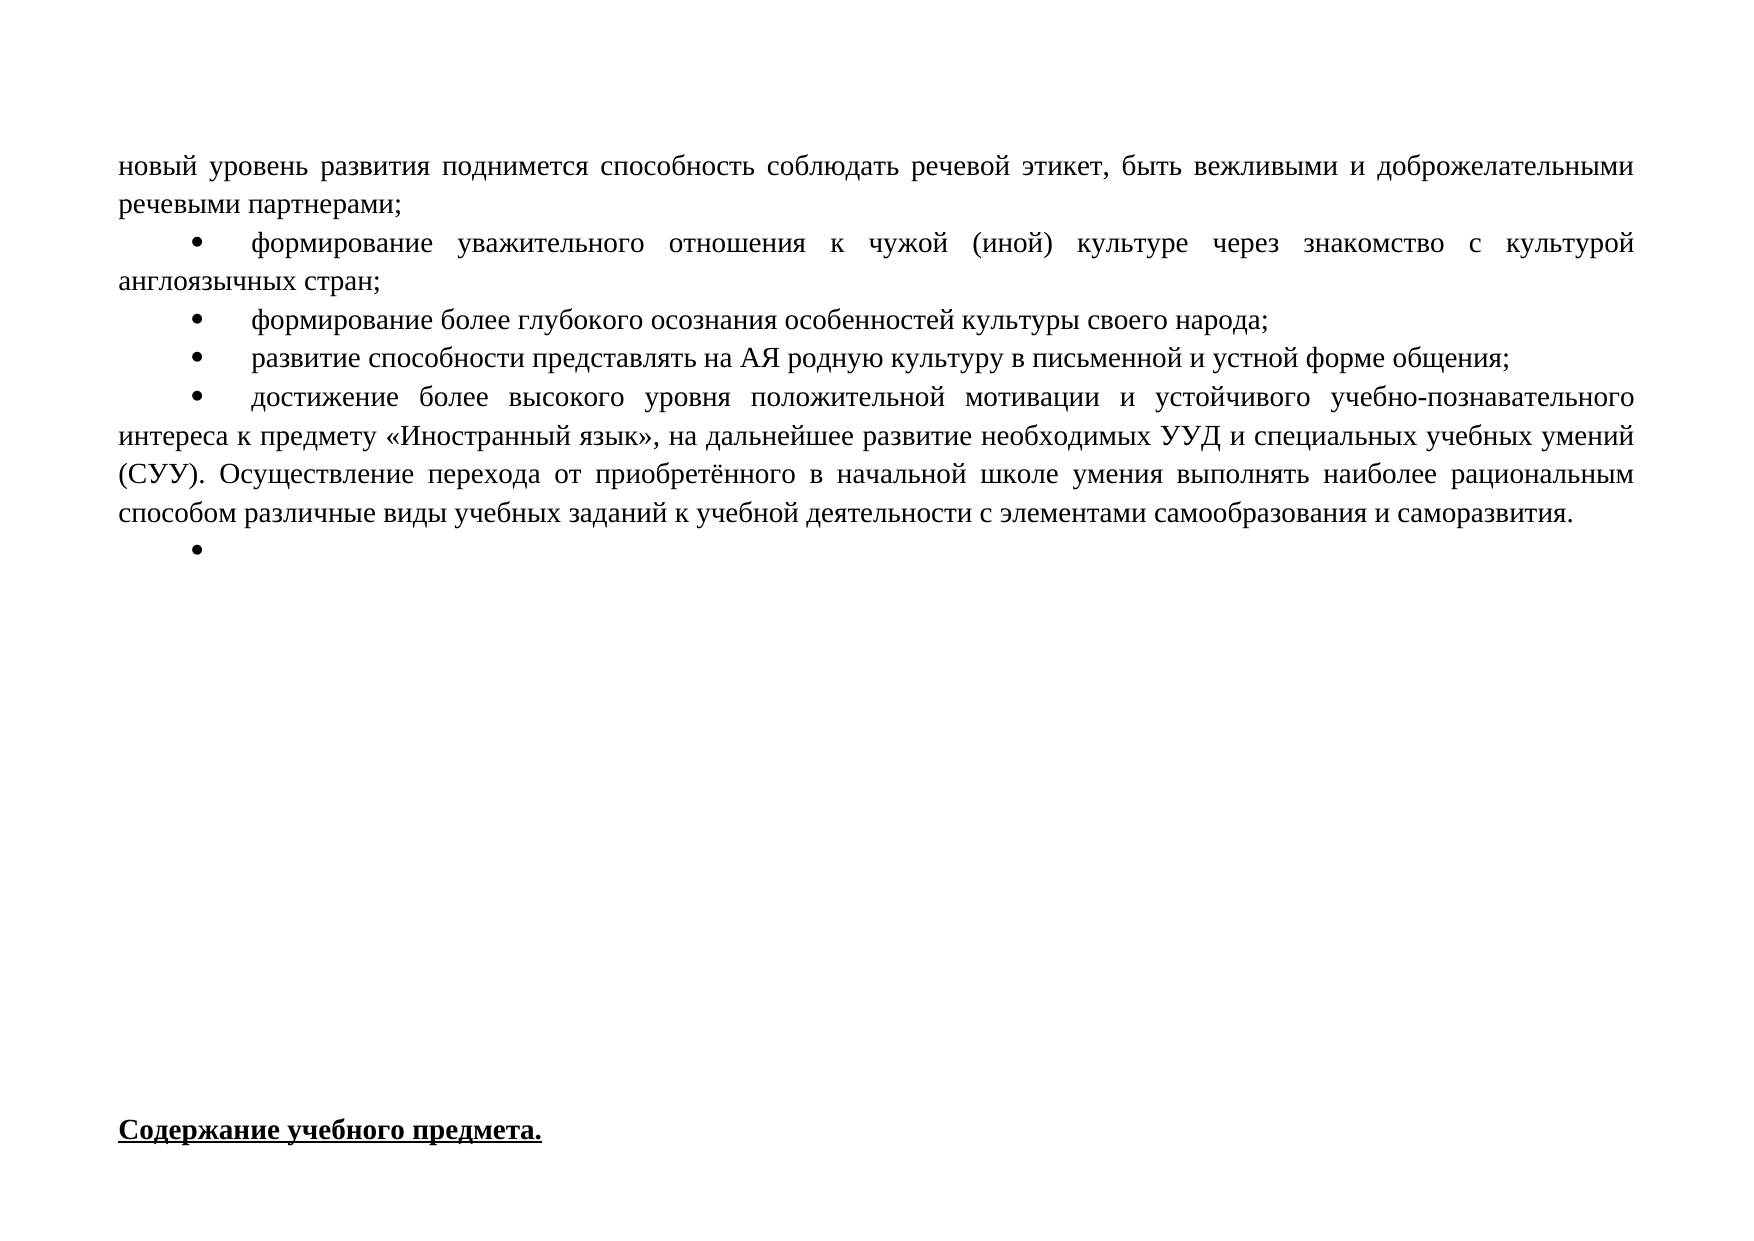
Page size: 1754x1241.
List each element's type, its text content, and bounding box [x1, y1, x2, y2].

list формирование уважительного отношения к чужой (иной) культуре через знакомство с культурой англоязычных стран; [118, 225, 1636, 297]
list формирование более глубокого осознания особенностей культуры своего народа; [118, 302, 1636, 336]
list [118, 148, 1636, 220]
list развитие способности представлять на АЯ родную культуру в письменной и устной форме общения; [118, 341, 1636, 374]
text Содержание учебного предмета. [118, 1112, 1636, 1145]
list достижение более высокого уровня положительной мотивации и устойчивого учебно-познавательного интереса к предмету «Иностранный язык», на дальнейшее развитие необходимых УУД и специальных учебных умений (СУУ). Осуществление перехода от приобретённого в начальной школе умения выполнять наиболее рациональным способом различные виды учебных заданий к учебной деятельности с элементами самообразования и саморазвития. [118, 379, 1636, 528]
